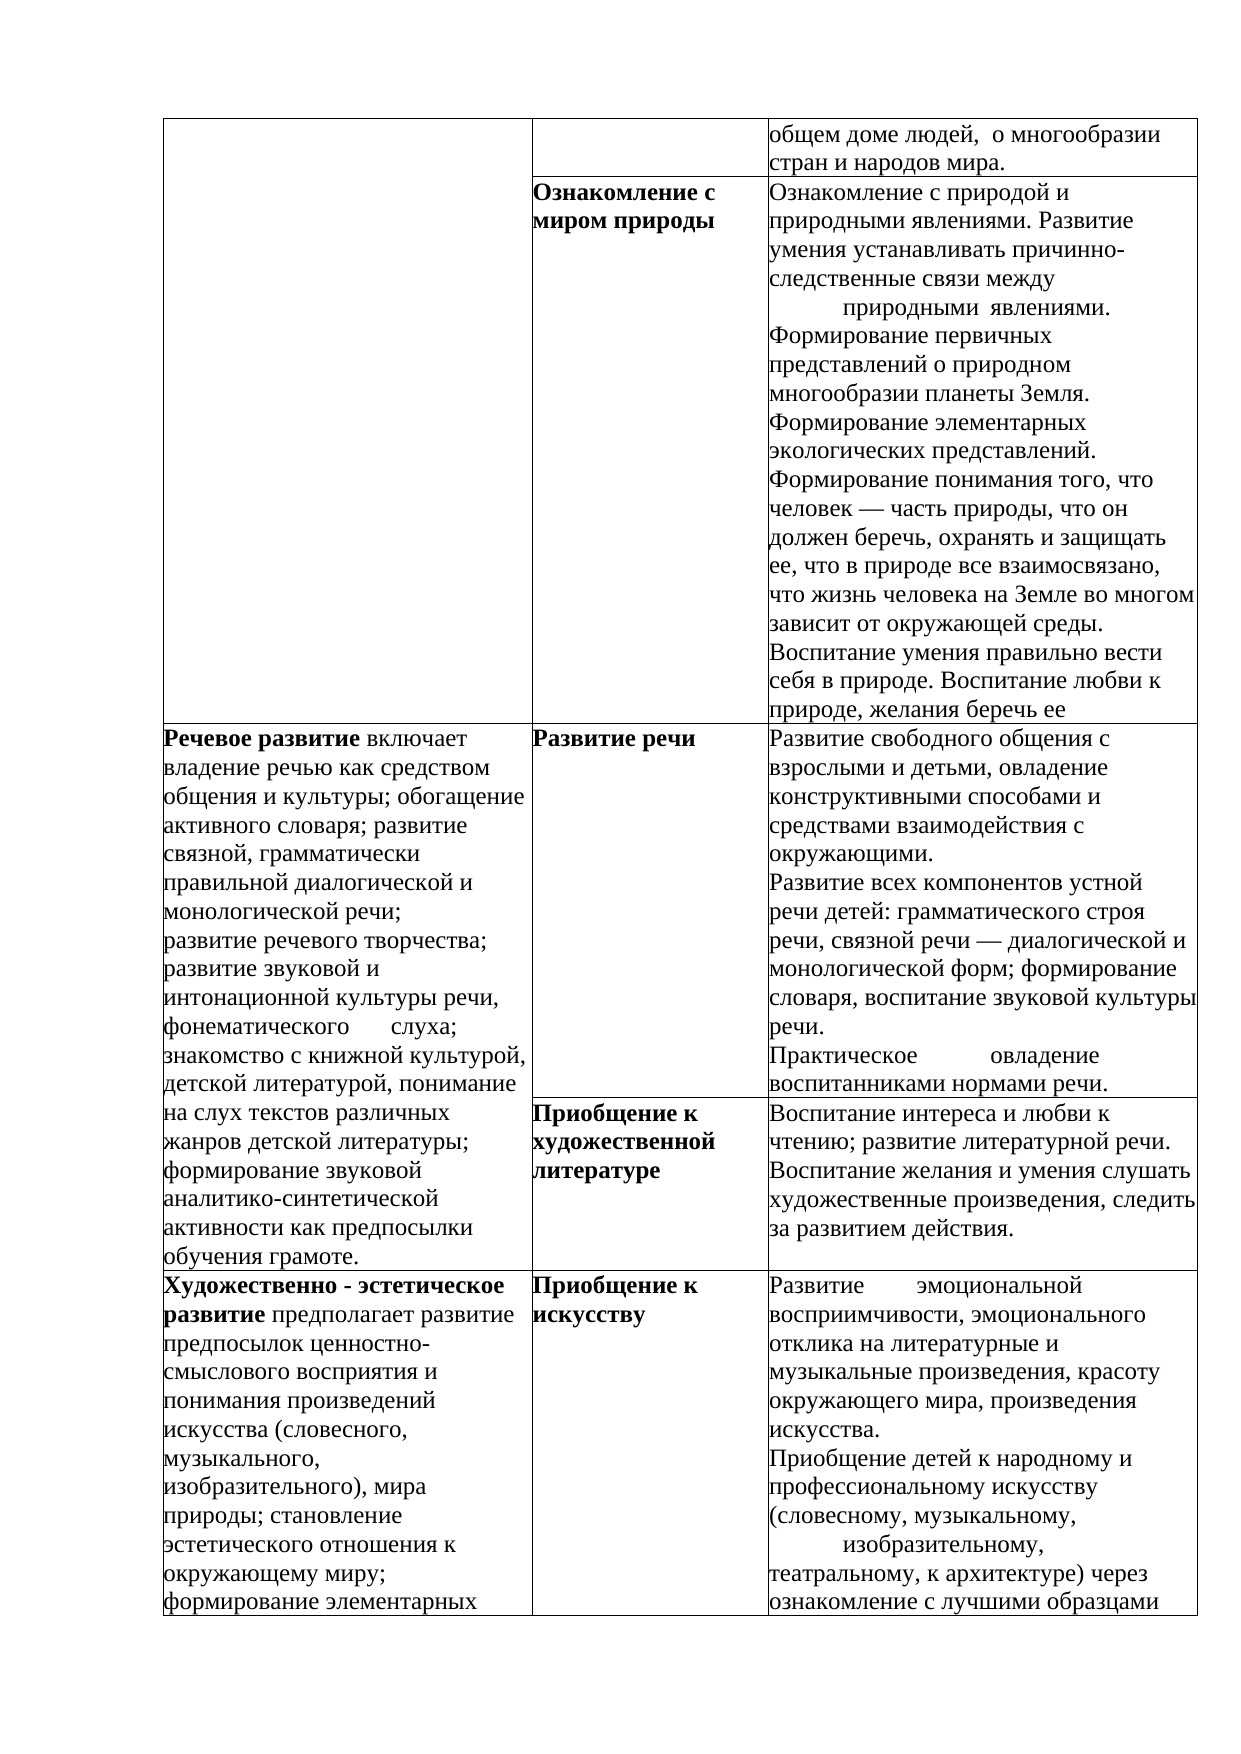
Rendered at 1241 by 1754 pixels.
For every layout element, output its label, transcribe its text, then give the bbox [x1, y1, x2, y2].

table_cell Воспитание интереса и любви к чтению; развитие литературной речи. Воспитание желания и умения слушать художественные произведения, следить за развитием действия. [769, 1098, 1197, 1270]
table_cell Ознакомление с природой и природными явлениями. Развитие умения устанавливать причинно-следственные связи между природными явлениями. Формирование первичных представлений о природном многообразии планеты Земля. Формирование элементарных экологических представлений. Формирование понимания того, что человек — часть природы, что он должен беречь, охранять и защищать ее, что в природе все взаимосвязано, что жизнь человека на Земле во многом зависит от окружающей среды. Воспитание умения правильно вести себя в природе. Воспитание любви к природе, желания беречь ее [769, 177, 1197, 723]
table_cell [769, 119, 1197, 176]
table_cell Приобщение к художественной литературе [533, 1098, 768, 1270]
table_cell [533, 119, 768, 176]
table_cell Развитие свободного общения с взрослыми и детьми, овладение конструктивными способами и средствами взаимодействия с окружающими. Развитие всех компонентов устной речи детей: грамматического строя речи, связной речи — диалогической и монологической форм; формирование словаря, воспитание звуковой культуры речи. Практическое овладение воспитанниками нормами речи. [769, 724, 1197, 1097]
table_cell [769, 1271, 1197, 1615]
table_cell Ознакомление с миром природы [533, 177, 768, 723]
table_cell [164, 1271, 532, 1615]
table_cell Речевое развитие включает владение речью как средством общения и культуры; обогащение активного словаря; развитие связной, грамматически правильной диалогической и монологической речи; развитие речевого творчества; развитие звуковой и интонационной культуры речи, фонематического слуха; знакомство с книжной культурой, детской литературой, понимание на слух текстов различных жанров детской литературы; формирование звуковой аналитико-синтетической активности как предпосылки обучения грамоте. [164, 724, 532, 1270]
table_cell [533, 1271, 768, 1615]
table_cell Развитие речи [533, 724, 768, 1097]
